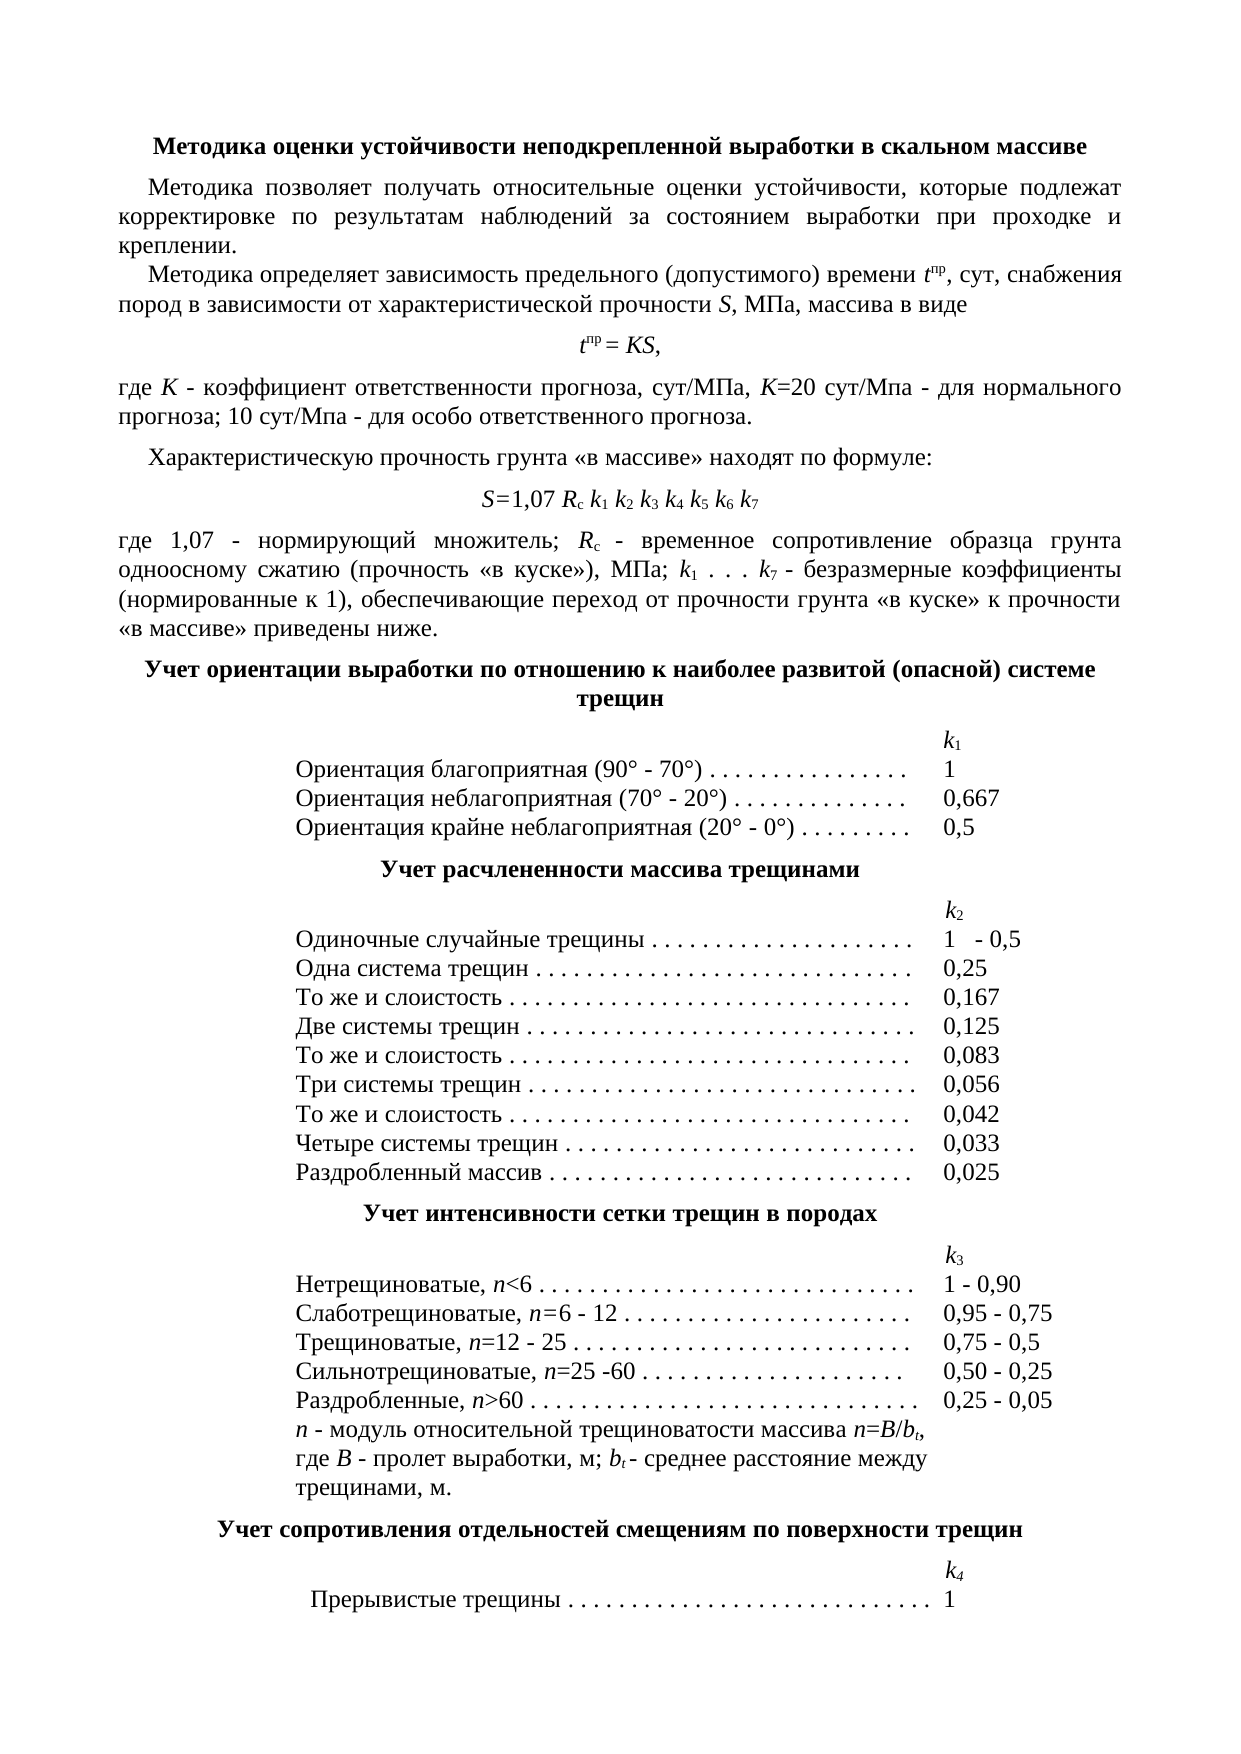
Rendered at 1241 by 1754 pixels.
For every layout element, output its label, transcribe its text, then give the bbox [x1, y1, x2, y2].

text Методика определяет зависимость предельного (допустимого) времени tпр, сут, снабжения пород в зависимости от характеристической прочности S, МПа, массива в виде [118, 259, 1122, 317]
text Четыре системы трещин ............................ 0,033 [251, 1127, 1122, 1157]
text k3 [251, 1240, 1122, 1269]
text Учет интенсивности сетки трещин в породах [118, 1198, 1122, 1227]
text где 1,07 - нормирующий множитель; Rc - временное сопротивление образца грунта одноосному сжатию (прочность «в куске»), МПа; k1 . . . k7 - безразмерные коэффициенты (нормированные к 1), обеспечивающие переход от прочности грунта «в куске» к прочности «в массиве» приведены ниже. [118, 525, 1122, 642]
text Раздробленные, n>60 ............................... 0,25 - 0,05 [251, 1385, 1122, 1414]
text Методика позволяет получать относительные оценки устойчивости, которые подлежат корректировке по результатам наблюдений за состоянием выработки при проходке и креплении. [118, 172, 1122, 259]
text S=1,07 Rc k1 k2 k3 k4 k5 k6 k7 [118, 484, 1122, 513]
text Две системы трещин ............................... 0,125 [251, 1011, 1122, 1040]
text То же и слоистость ................................ 0,167 [251, 982, 1122, 1011]
text п - модуль относительной трещиноватости массива n=B/bt, [251, 1414, 1122, 1443]
text Нетрещиноватые, n<6 .............................. 1 - 0,90 [251, 1269, 1122, 1298]
text трещинами, м. [251, 1472, 1122, 1501]
text Ориентация крайне неблагоприятная (20° - 0°) ......... 0,5 [251, 812, 1122, 841]
text где К - коэффициент ответственности прогноза, сут/МПа, K=20 сут/Мпа - для нормального прогноза; 10 сут/Мпа - для особо ответственного прогноза. [118, 372, 1122, 430]
text Характеристическую прочность грунта «в массиве» находят по формуле: [118, 442, 1122, 471]
text Методика оценки устойчивости неподкрепленной выработки в скальном массиве [118, 131, 1122, 160]
text где В - пролет выработки, м; bt - среднее расстояние между [251, 1443, 1122, 1472]
text Учет расчлененности массива трещинами [118, 853, 1122, 882]
text tпр = KS, [118, 330, 1122, 359]
text Раздробленный массив ............................. 0,025 [251, 1157, 1122, 1186]
text k4 [251, 1555, 1122, 1584]
text k2 [251, 895, 1122, 924]
text То же и слоистость ................................ 0,083 [251, 1040, 1122, 1069]
text Одна система трещин .............................. 0,25 [251, 953, 1122, 982]
text Трещиноватые, n=12 - 25 ........................... 0,75 - 0,5 [251, 1327, 1122, 1356]
text Три системы трещин ............................... 0,056 [251, 1069, 1122, 1098]
text Учет сопротивления отдельностей смещениям по поверхности трещин [118, 1514, 1122, 1543]
text То же и слоистость ................................ 0,042 [251, 1098, 1122, 1127]
text Учет ориентации выработки по отношению к наиболее развитой (опасной) системе трещин [118, 654, 1122, 712]
text Прерывистые трещины ............................. 1 [266, 1584, 1122, 1613]
text Ориентация благоприятная (90° - 70°) ................ 1 [251, 754, 1122, 783]
text k1 [249, 725, 1122, 754]
text Слаботрещиноватые, п=6 - 12 ....................... 0,95 - 0,75 [251, 1298, 1122, 1327]
text Одиночные случайные трещины ..................... 1 - 0,5 [251, 924, 1122, 953]
text Ориентация неблагоприятная (70° - 20°) .............. 0,667 [251, 783, 1122, 812]
text Сильнотрещиноватые, n=25 -60 ..................... 0,50 - 0,25 [251, 1356, 1122, 1385]
